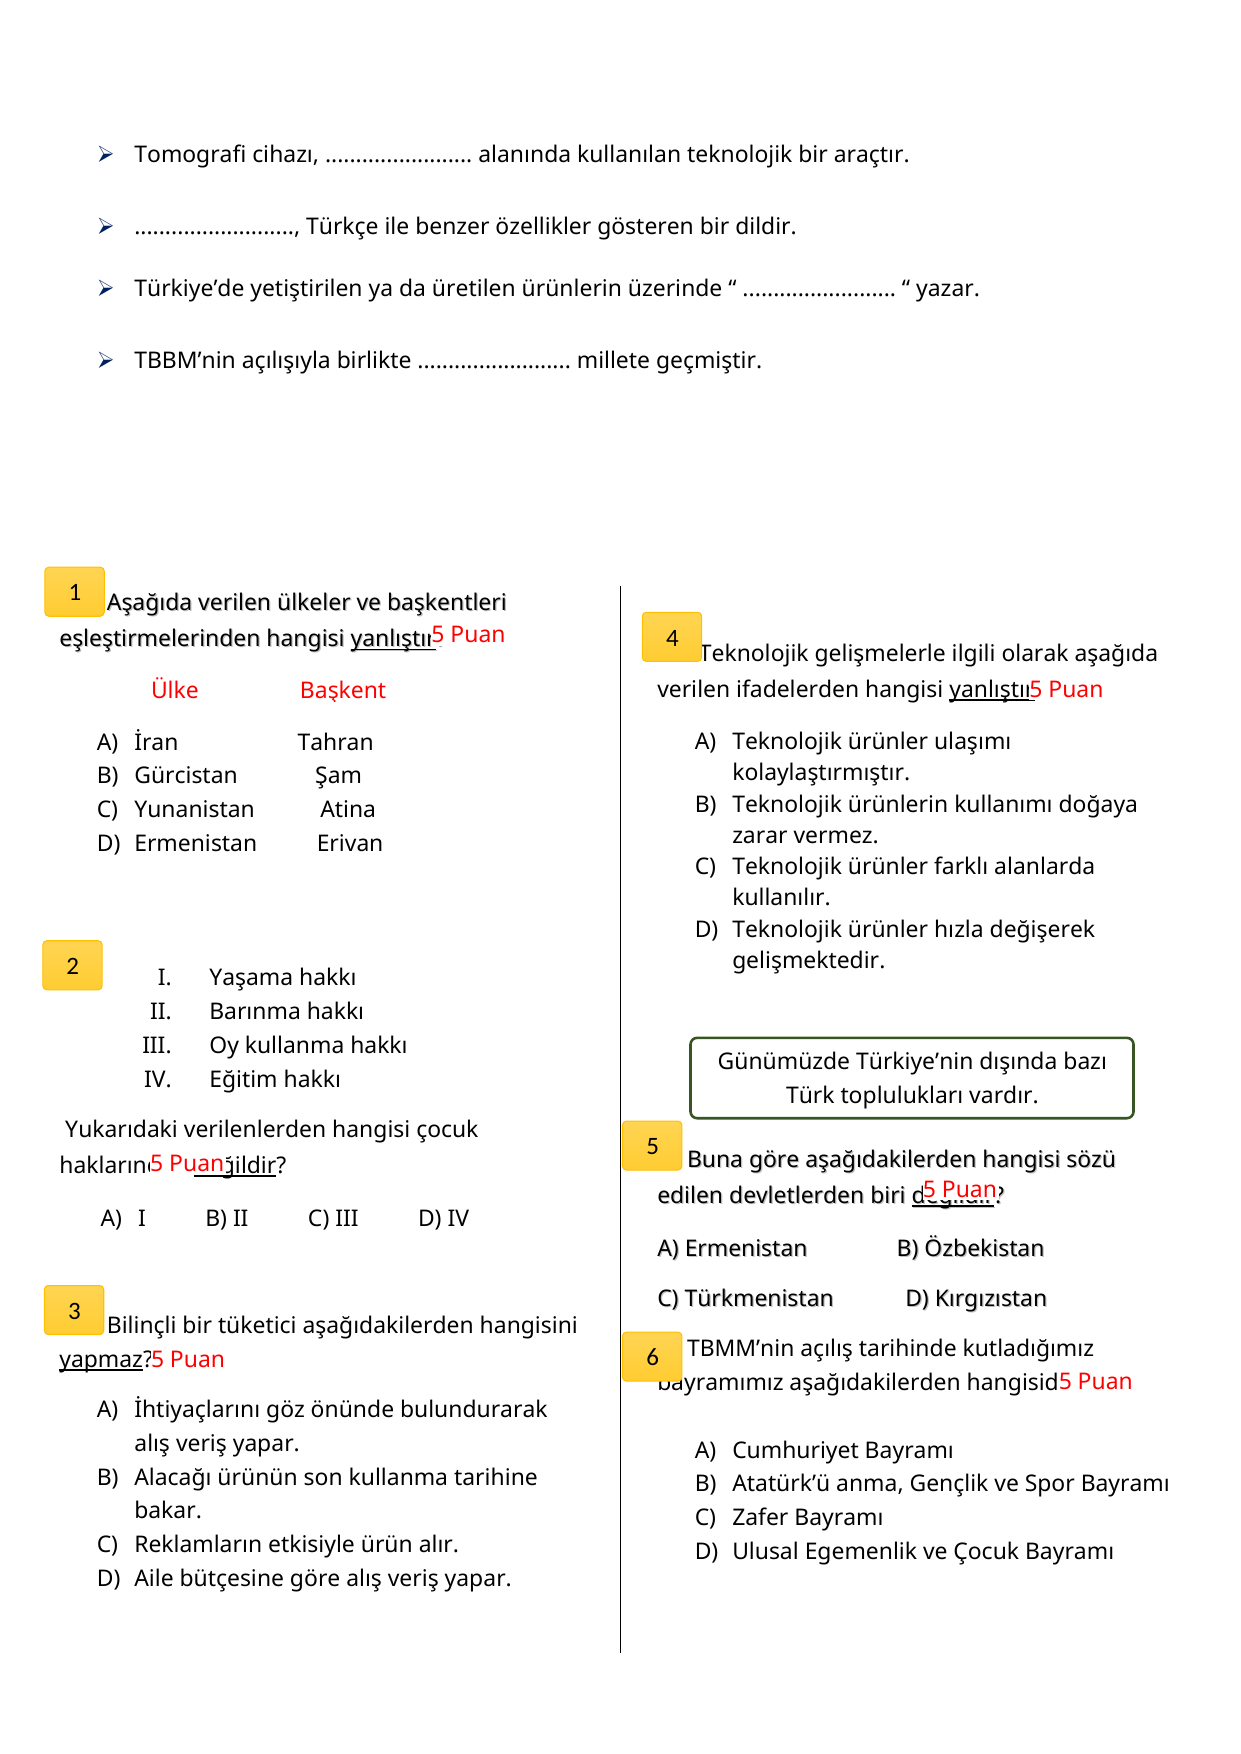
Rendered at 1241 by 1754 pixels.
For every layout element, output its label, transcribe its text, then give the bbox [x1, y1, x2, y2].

list Yaşama hakkı [172, 961, 583, 993]
list Gürcistan Şam [97, 759, 583, 791]
list Alacağı ürünün son kullanma tarihine bakar. [97, 1460, 583, 1525]
text TBMM’nin açılış tarihinde kutladığımız bayramımız aşağıdakilerden hangisidir? [657, 1332, 1181, 1397]
list TBBM’nin açılışıyla birlikte ......................... millete geçmiştir. [97, 344, 1181, 375]
list İran Tahran [97, 726, 583, 757]
list Atatürk’ü anma, Gençlik ve Spor Bayramı [694, 1467, 1181, 1499]
text Yukarıdaki verilenlerden hangisi çocuk haklarından değildir? [59, 1113, 583, 1180]
list Eğitim hakkı [172, 1063, 583, 1094]
text Buna göre aşağıdakilerden hangisi sözü edilen devletlerden biri değildir? [657, 1143, 1181, 1210]
list Teknolojik ürünlerin kullanımı doğaya zarar vermez. [694, 788, 1181, 850]
text A) Ermenistan B) Özbekistan [657, 1232, 1181, 1263]
list İhtiyaçlarını göz önünde bulundurarak alış veriş yapar. [97, 1393, 583, 1458]
text Teknolojik gelişmelerle ilgili olarak aşağıda verilen ifadelerden hangisi yanlıştır? [657, 637, 1181, 704]
list Reklamların etkisiyle ürün alır. [97, 1528, 583, 1559]
list Barınma hakkı [172, 995, 583, 1026]
list Teknolojik ürünler farklı alanlarda kullanılır. [694, 850, 1181, 913]
list I B) II C) III D) IV [100, 1202, 583, 1233]
list Teknolojik ürünler ulaşımı kolaylaştırmıştır. [694, 725, 1181, 788]
list Cumhuriyet Bayramı [694, 1434, 1181, 1465]
list Ulusal Egemenlik ve Çocuk Bayramı [694, 1535, 1181, 1566]
list Türkiye’de yetiştirilen ya da üretilen ürünlerin üzerinde “ ......................... “ yazar. [97, 272, 1181, 303]
text C) Türkmenistan D) Kırgızıstan [657, 1282, 1181, 1313]
list Zafer Bayramı [694, 1501, 1181, 1532]
text Bilinçli bir tüketici aşağıdakilerden hangisini yapmaz? [59, 1309, 583, 1374]
list Aile bütçesine göre alış veriş yapar. [97, 1562, 583, 1593]
list Oy kullanma hakkı [172, 1029, 583, 1060]
list Teknolojik ürünler hızla değişerek gelişmektedir. [694, 913, 1181, 975]
list .........................., Türkçe ile benzer özellikler gösteren bir dildir. [97, 210, 1181, 241]
list Tomografi cihazı, ........................ alanında kullanılan teknolojik bir araçtır. [97, 138, 1181, 169]
list Ermenistan Erivan [97, 827, 583, 858]
list Yunanistan Atina [97, 793, 583, 824]
text Aşağıda verilen ülkeler ve başkentleri eşleştirmelerinden hangisi yanlıştır? [59, 586, 583, 653]
